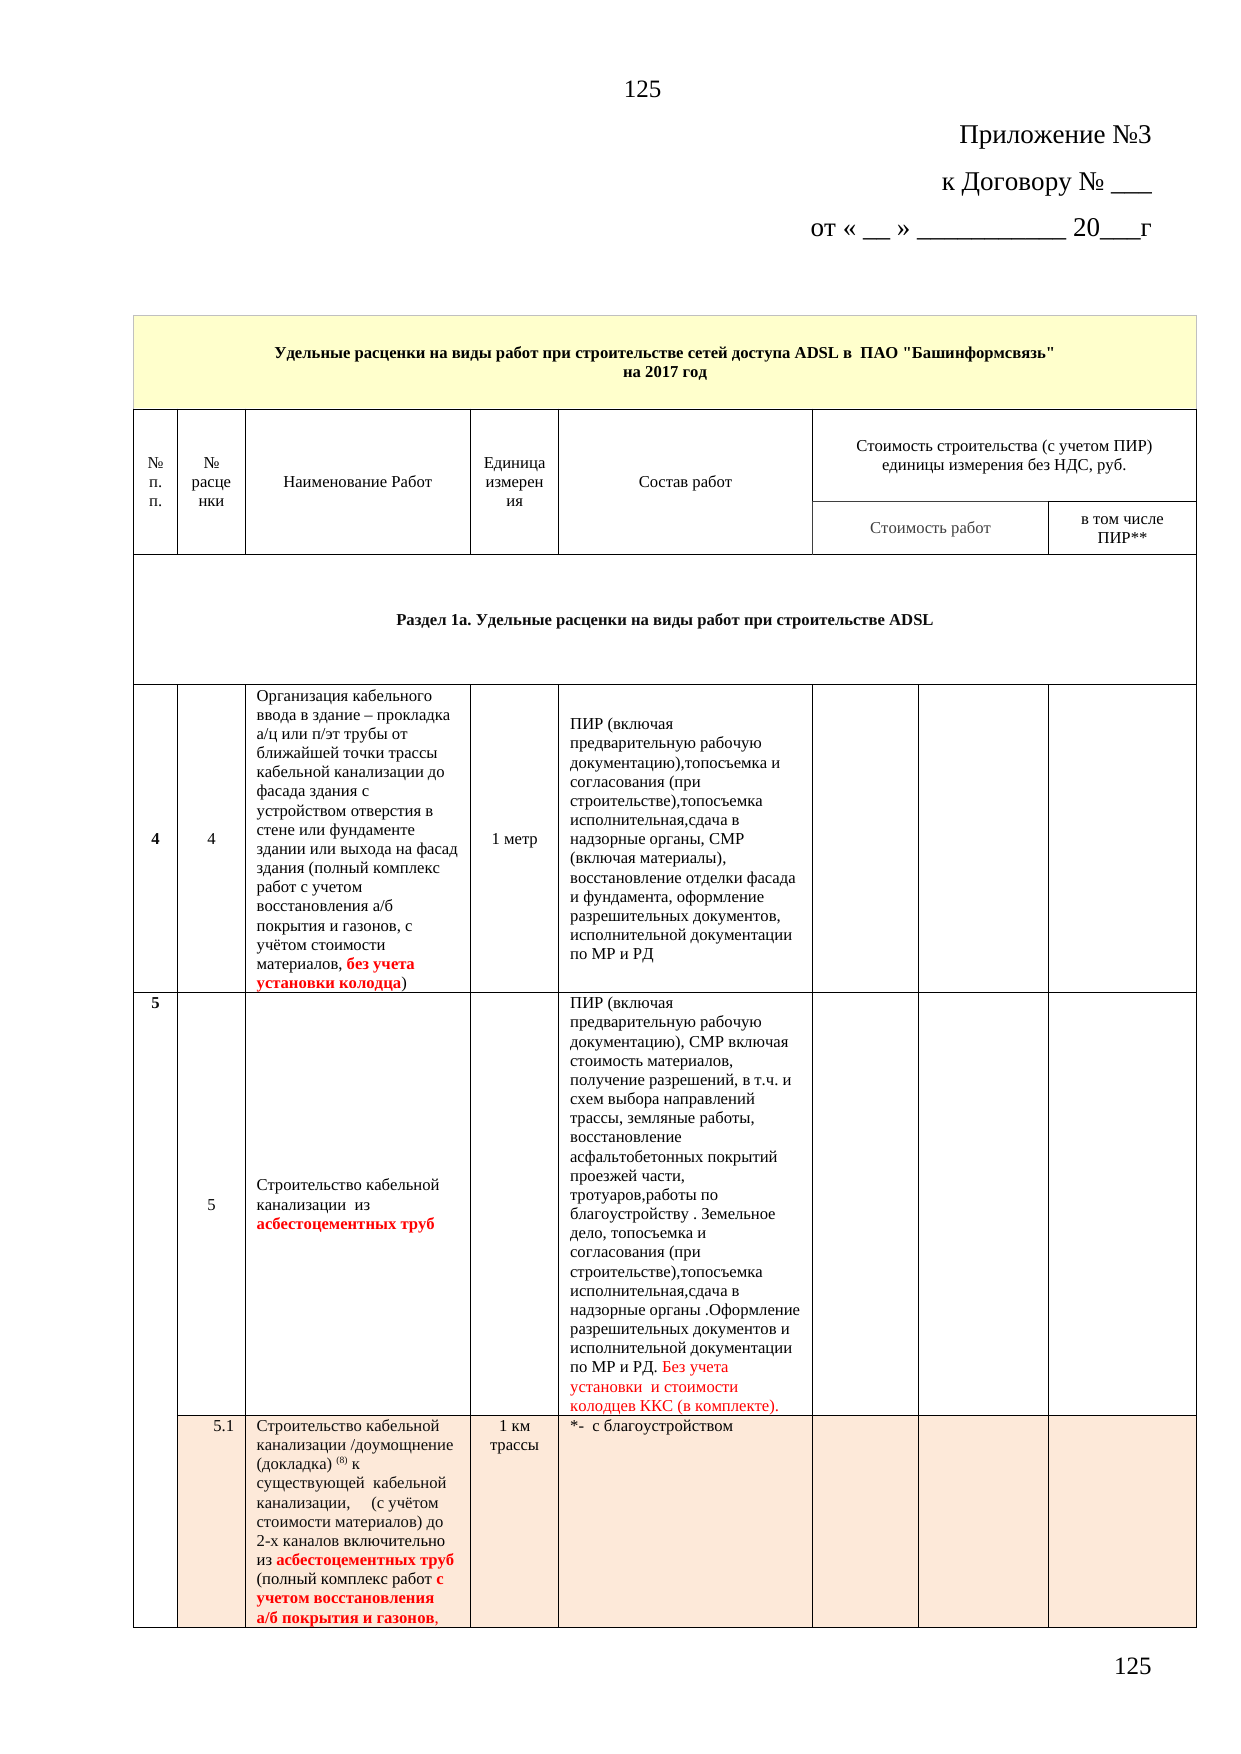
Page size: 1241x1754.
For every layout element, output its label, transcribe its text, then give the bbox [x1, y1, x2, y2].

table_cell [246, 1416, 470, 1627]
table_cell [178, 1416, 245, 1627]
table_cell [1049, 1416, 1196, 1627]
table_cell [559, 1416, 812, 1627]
title от « __ » ___________ 20___г [133, 211, 1152, 243]
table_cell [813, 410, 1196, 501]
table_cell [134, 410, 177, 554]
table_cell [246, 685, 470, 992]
title Приложение №3 [133, 118, 1152, 149]
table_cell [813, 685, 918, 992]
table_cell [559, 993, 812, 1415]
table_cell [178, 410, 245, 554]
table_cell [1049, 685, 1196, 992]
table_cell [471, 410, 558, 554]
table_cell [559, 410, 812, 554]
title к Договору № ___ [133, 165, 1152, 196]
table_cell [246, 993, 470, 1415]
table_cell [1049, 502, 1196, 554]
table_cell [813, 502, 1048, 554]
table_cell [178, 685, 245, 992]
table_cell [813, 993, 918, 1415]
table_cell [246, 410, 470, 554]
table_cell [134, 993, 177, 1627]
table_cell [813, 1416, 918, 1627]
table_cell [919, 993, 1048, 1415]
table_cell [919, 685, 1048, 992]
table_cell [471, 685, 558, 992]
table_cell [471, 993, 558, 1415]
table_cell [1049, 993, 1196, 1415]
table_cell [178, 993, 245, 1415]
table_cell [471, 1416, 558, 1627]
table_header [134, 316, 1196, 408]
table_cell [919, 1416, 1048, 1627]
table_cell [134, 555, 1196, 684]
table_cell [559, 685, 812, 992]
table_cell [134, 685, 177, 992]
